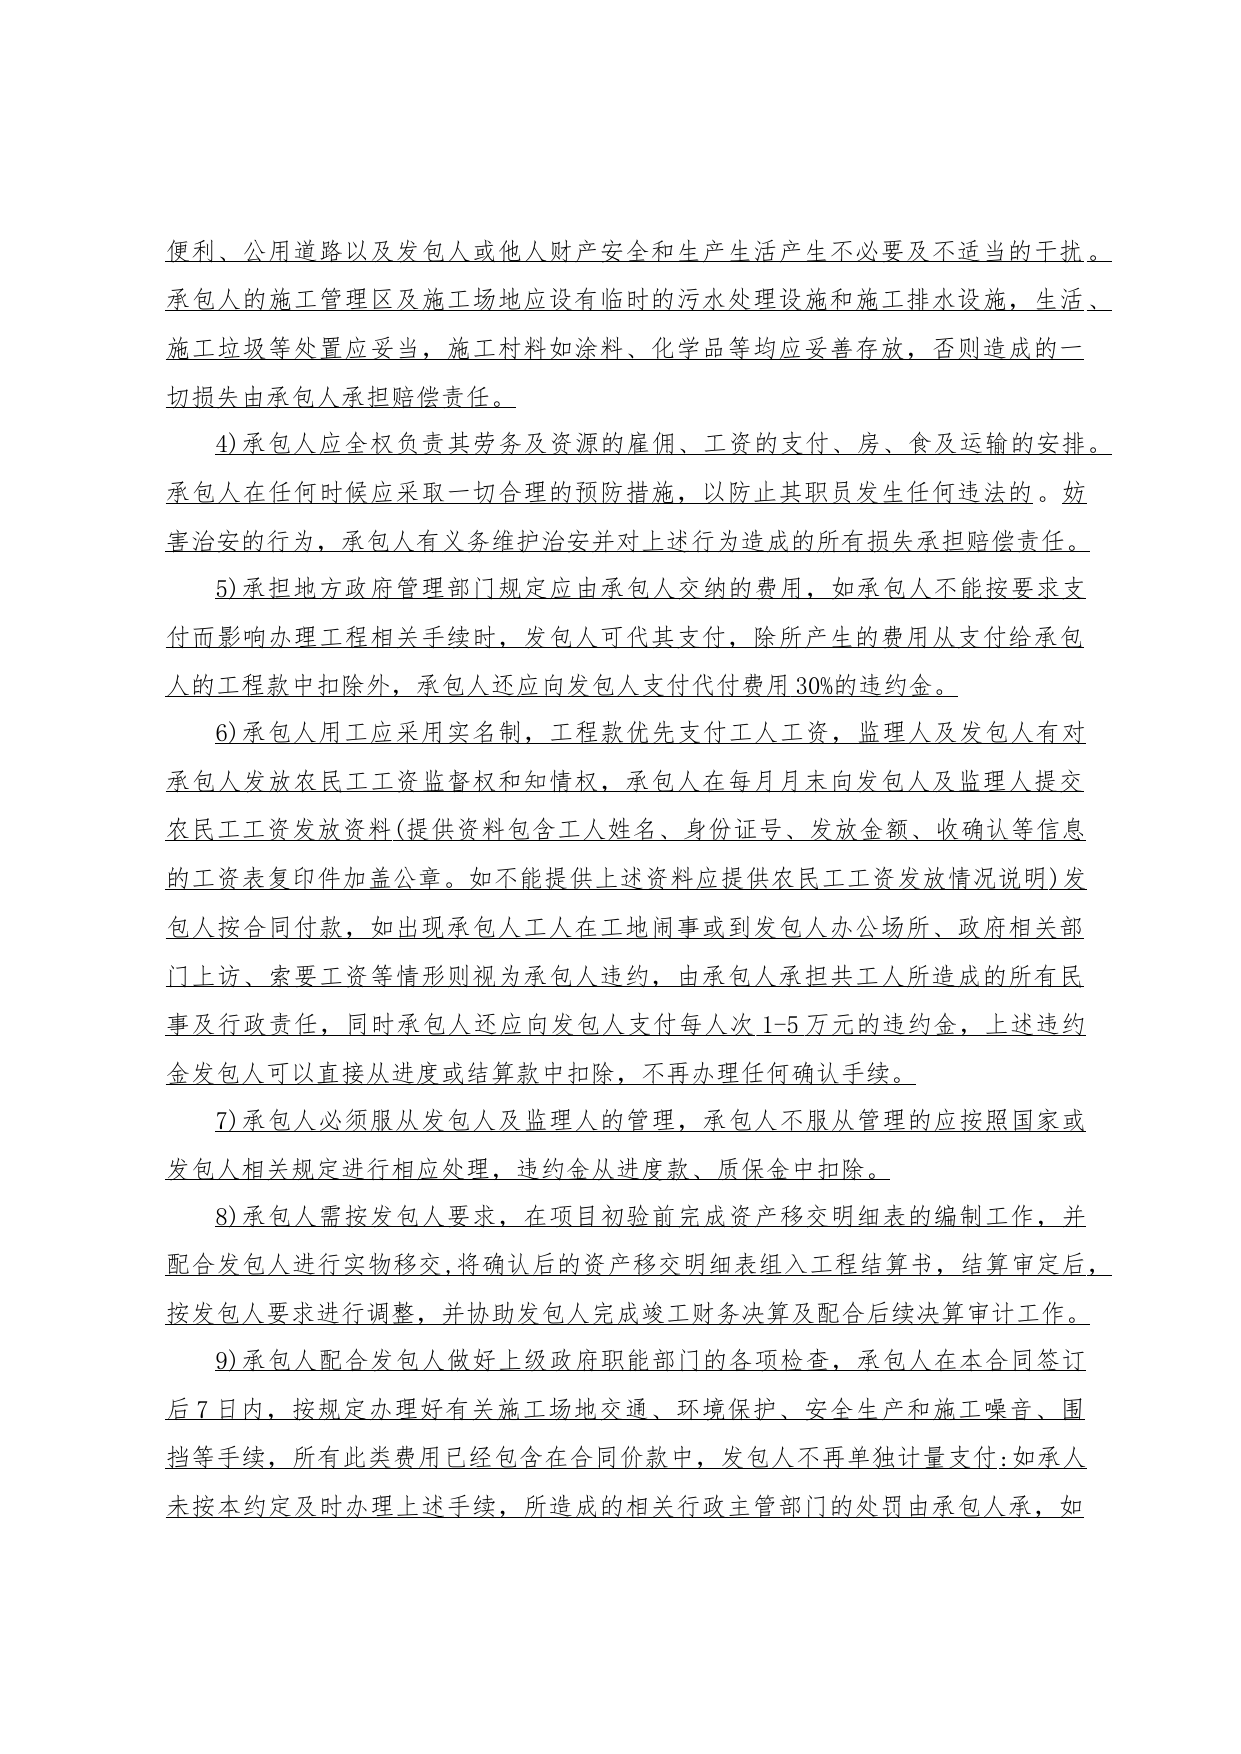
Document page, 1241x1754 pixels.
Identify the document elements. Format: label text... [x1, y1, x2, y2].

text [165, 1342, 1087, 1521]
text 5)承担地方政府管理部门规定应由承包人交纳的费用，如承包人不能按要求支付而影响办理工程相关手续时，发包人可代其支付，除所产生的费用从支付给承包人的工程款中扣除外，承包人还应向发包人支付代付费用30%的违约金。 [165, 570, 1087, 700]
text 8)承包人需按发包人要求，在项目初验前完成资产移交明细表的编制工作，并配合发包人进行实物移交,将确认后的资产移交明细表组入工程结算书，结算审定后，按发包人要求进行调整，并协助发包人完成竣工财务决算及配合后续决算审计工作。 [165, 1198, 1087, 1275]
text 7)承包人必须服从发包人及监理人的管理，承包人不服从管理的应按照国家或发包人相关规定进行相应处理，违约金从进度款、质保金中扣除。 [165, 1102, 1087, 1184]
text 6)承包人用工应采用实名制，工程款优先支付工人工资，监理人及发包人有对承包人发放农民工工资监督权和知情权，承包人在每月月末向发包人及监理人提交农民工工资发放资料(提供资料包含工人姓名、身份证号、发放金额、收确认等信息的工资表复印件加盖公章。如不能提供上述资料应提供农民工工资发放情况说明)发包人按合同付款，如出现承包人工人在工地闹事或到发包人办公场所、政府相关部门上访、索要工资等情形则视为承包人违约，由承包人承担共工人所造成的所有民事及行政责任，同时承包人还应向发包人支付每人次1-5万元的违约金，上述违约金发包人可以直接从进度或结算款中扣除，不再办理任何确认手续。 [165, 890, 1087, 1088]
text 4)承包人应全权负责其劳务及资源的雇佣、工资的支付、房、食及运输的安排。承包人在任何时候应采取一切合理的预防措施，以防止其职员发生任何违法的。妨害治安的行为，承包人有义务维护治安并对上述行为造成的所有损失承担赔偿责任。 [165, 426, 1087, 551]
text 8)承包人需按发包人要求，在项目初验前完成资产移交明细表的编制工作，并配合发包人进行实物移交,将确认后的资产移交明细表组入工程结算书，结算审定后，按发包人要求进行调整，并协助发包人完成竣工财务决算及配合后续决算审计工作。 [165, 1276, 1087, 1324]
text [165, 233, 1087, 412]
text 6)承包人用工应采用实名制，工程款优先支付工人工资，监理人及发包人有对承包人发放农民工工资监督权和知情权，承包人在每月月末向发包人及监理人提交农民工工资发放资料(提供资料包含工人姓名、身份证号、发放金额、收确认等信息的工资表复印件加盖公章。如不能提供上述资料应提供农民工工资发放情况说明)发包人按合同付款，如出现承包人工人在工地闹事或到发包人办公场所、政府相关部门上访、索要工资等情形则视为承包人违约，由承包人承担共工人所造成的所有民事及行政责任，同时承包人还应向发包人支付每人次1-5万元的违约金，上述违约金发包人可以直接从进度或结算款中扣除，不再办理任何确认手续。 [165, 714, 1087, 889]
